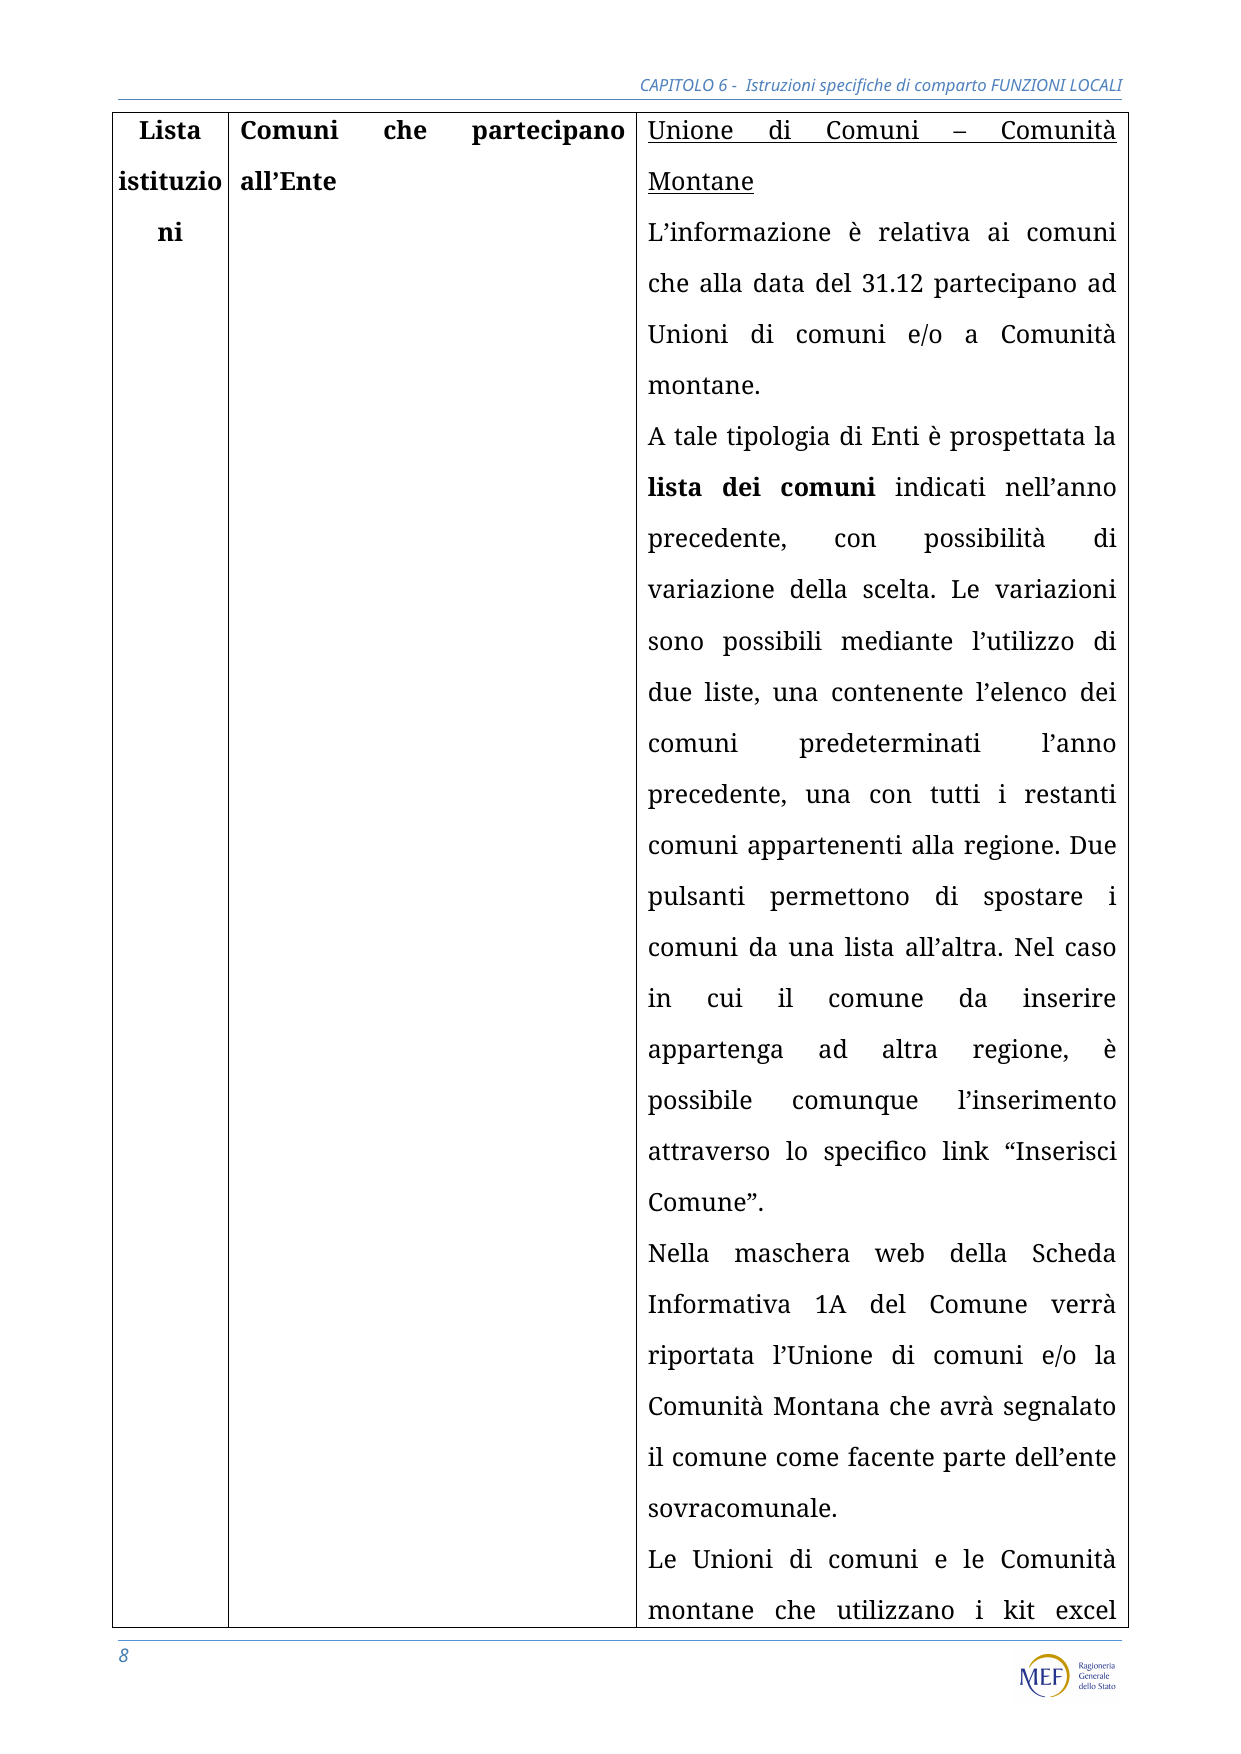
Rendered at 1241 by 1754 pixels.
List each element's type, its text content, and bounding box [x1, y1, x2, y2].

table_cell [229, 113, 636, 1627]
picture [1011, 1645, 1122, 1706]
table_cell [637, 113, 1128, 1627]
table_cell Lista istituzioni [113, 113, 228, 1627]
